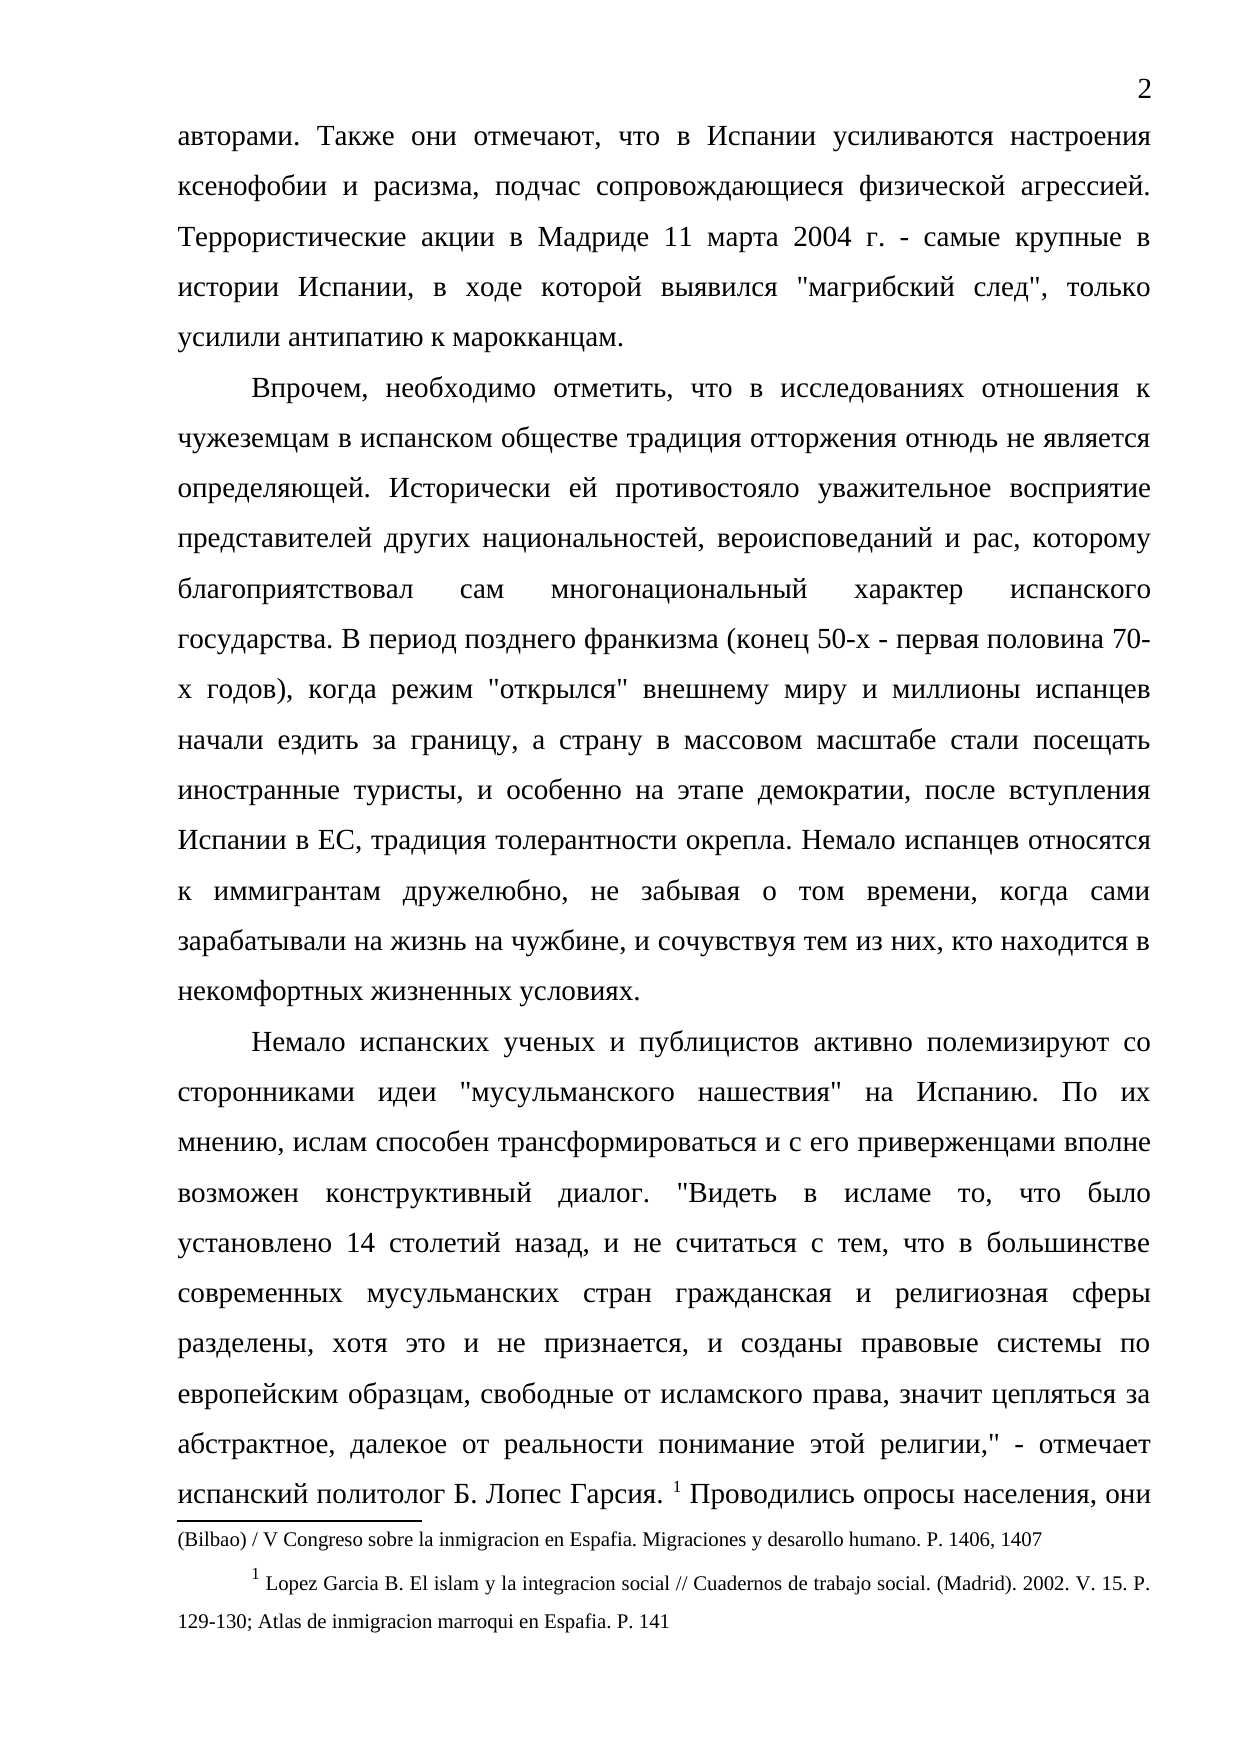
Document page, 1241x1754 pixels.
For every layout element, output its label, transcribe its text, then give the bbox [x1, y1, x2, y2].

text Впрочем, необходимо отметить, что в исследованиях отношения к чужеземцам в испанском обществе традиция отторжения отнюдь не является определяющей. Исторически ей противостояло уважительное восприятие представителей других национальностей, вероисповеданий и рас, которому благоприятствовал сам многонациональный характер испанского государства. В период позднего франкизма (конец 50-х - первая половина 70-х годов), когда режим "открылся" внешнему миру и миллионы испанцев начали ездить за границу, а страну в массовом масштабе стали посещать иностранные туристы, и особенно на этапе демократии, после вступления Испании в ЕС, традиция толерантности окрепла. Немало испанцев относятся к иммигрантам дружелюбно, не забывая о том времени, когда сами зарабатывали на жизнь на чужбине, и сочувствуя тем из них, кто находится в некомфортных жизненных условиях. [177, 370, 1152, 1007]
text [177, 1024, 1152, 1510]
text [177, 118, 1152, 353]
